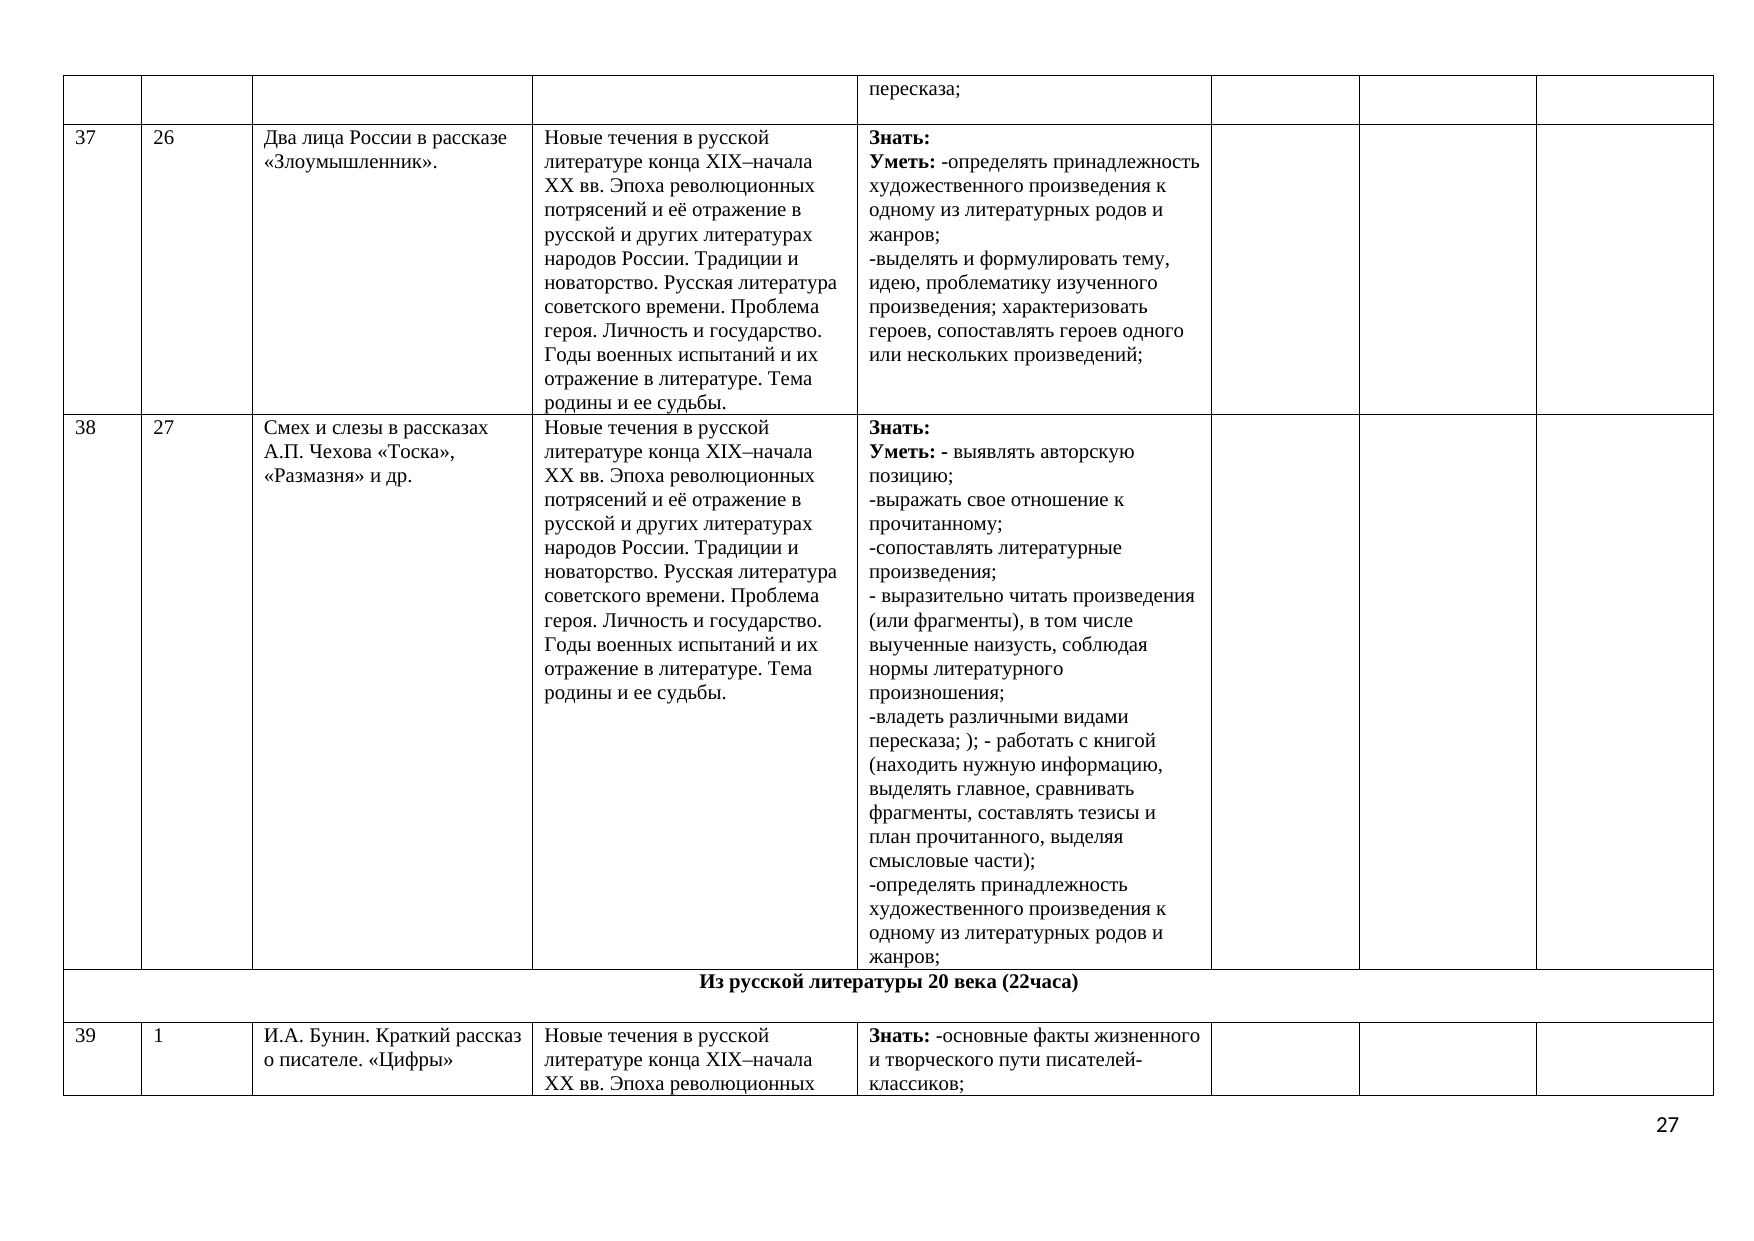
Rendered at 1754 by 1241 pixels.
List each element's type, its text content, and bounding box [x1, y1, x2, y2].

table_cell [1537, 125, 1713, 414]
table_cell [1360, 125, 1536, 414]
table_cell 36 [64, 76, 141, 124]
table_cell [1212, 125, 1359, 414]
table_cell [1537, 415, 1713, 968]
table_cell [1360, 415, 1536, 968]
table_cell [253, 1023, 532, 1095]
table_cell Знать: Уметь: - выявлять авторскую позицию; -выражать свое отношение к прочитанному; -сопоставлять литературные произведения; - выразительно читать произведения (или фрагменты), в том числе выученные наизусть, соблюдая нормы литературного произношения; -владеть различными видами пересказа; ); - работать с книгой (находить нужную информацию, выделять главное, сравнивать фрагменты, составлять тезисы и план прочитанного, выделяя смысловые части); -определять принадлежность художественного произведения к одному из литературных родов и жанров; [858, 415, 1211, 968]
table_cell 37 [64, 125, 141, 414]
table_cell 27 [142, 415, 252, 968]
table_cell Из русской литературы 20 века (22часа) [64, 970, 1713, 1022]
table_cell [253, 76, 532, 124]
table_cell [1212, 76, 1359, 124]
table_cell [533, 76, 857, 124]
table_cell [1537, 76, 1713, 124]
table_cell Смех и слезы в рассказах А.П. Чехова «Тоска», «Размазня» и др. [253, 415, 532, 968]
table_cell [1537, 1023, 1713, 1095]
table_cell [858, 76, 1211, 124]
table_cell Знать: Уметь: -определять принадлежность художественного произведения к одному из литературных родов и жанров; -выделять и формулировать тему, идею, проблематику изученного произведения; характеризовать героев, сопоставлять героев одного или нескольких произведений; [858, 125, 1211, 414]
table_cell 1 [142, 1023, 252, 1095]
table_cell 26 [142, 125, 252, 414]
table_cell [858, 1023, 1211, 1095]
table_cell 38 [64, 415, 141, 968]
table_cell 39 [64, 1023, 141, 1095]
table_cell [1212, 1023, 1359, 1095]
table_cell [1212, 415, 1359, 968]
table_cell [1360, 1023, 1536, 1095]
table_cell 25 [142, 76, 252, 124]
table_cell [533, 1023, 857, 1095]
table_cell Два лица России в рассказе «Злоумышленник». [253, 125, 532, 414]
table_cell [1360, 76, 1536, 124]
